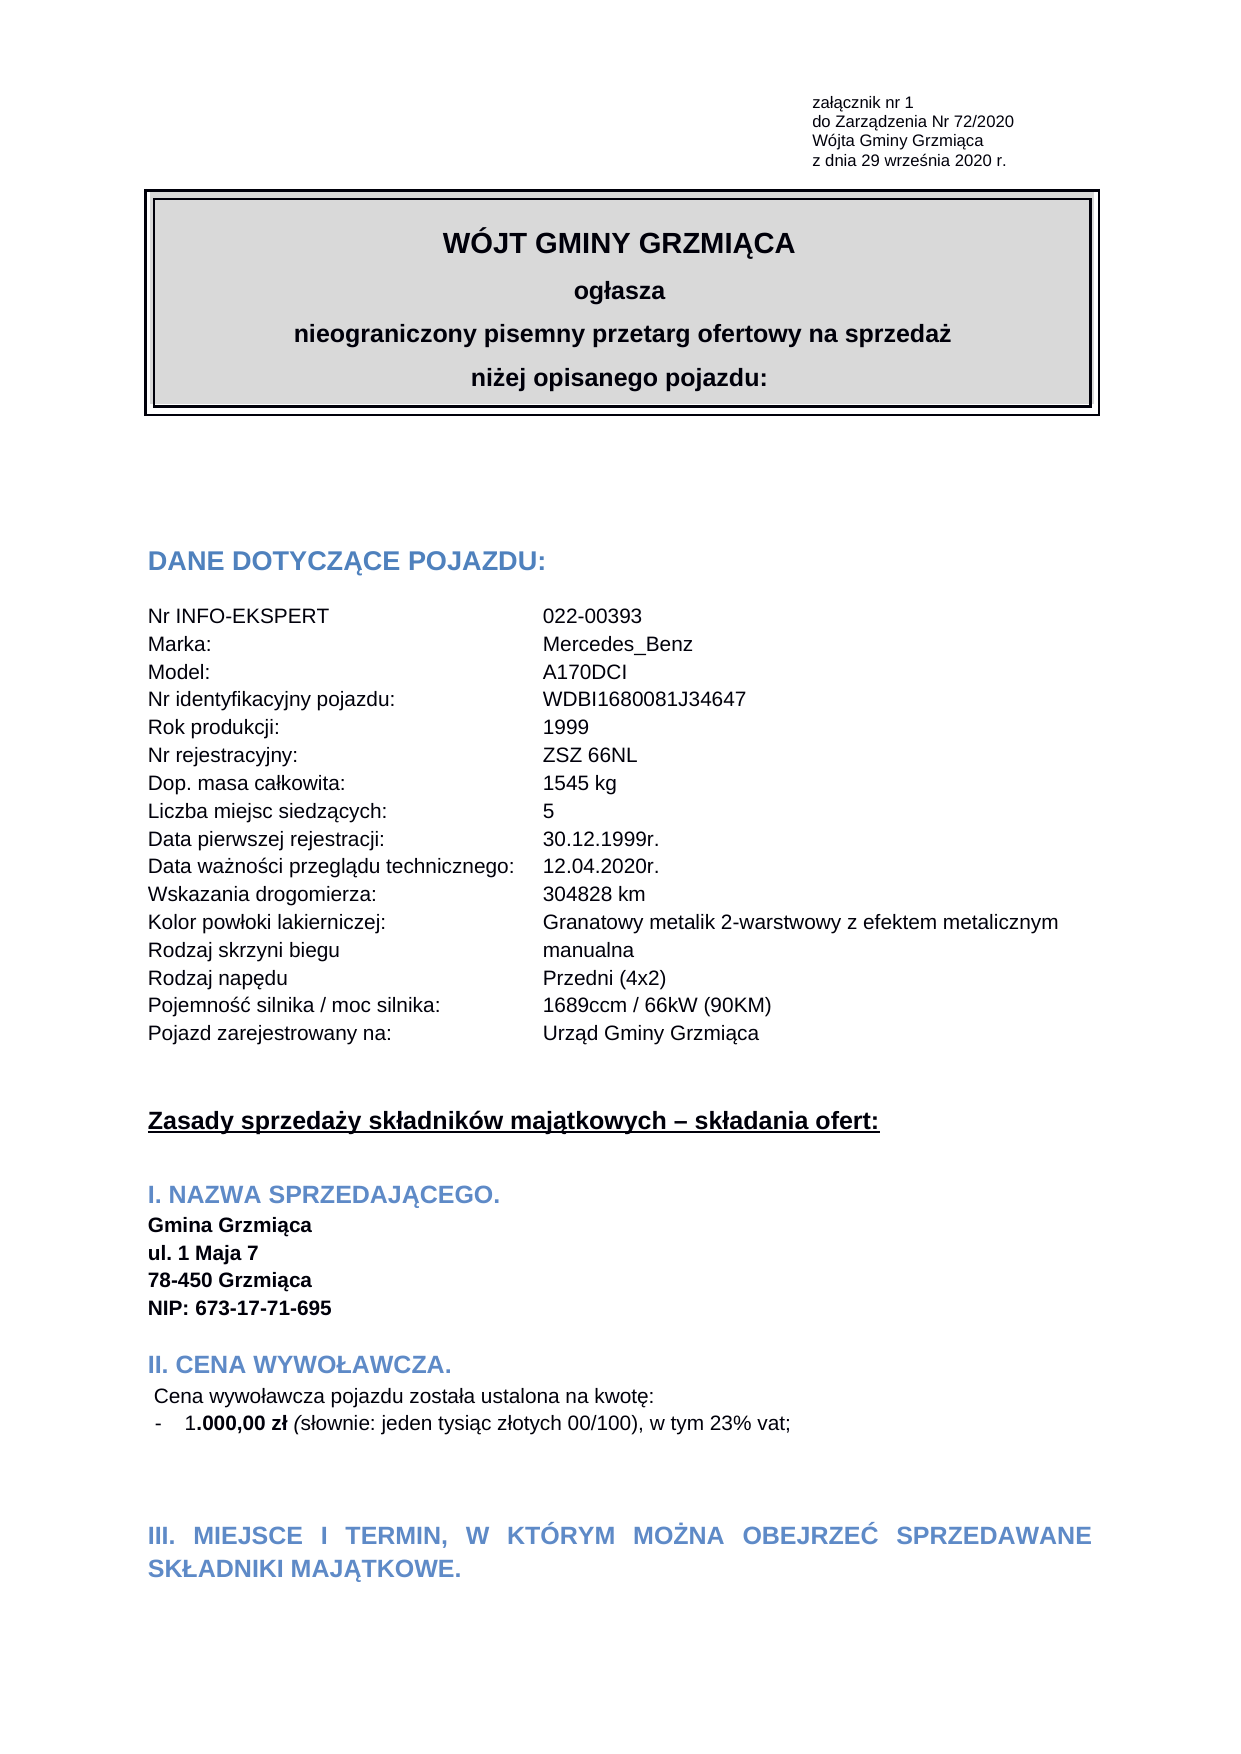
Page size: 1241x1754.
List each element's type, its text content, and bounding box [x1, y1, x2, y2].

table_cell Data pierwszej rejestracji: [136, 826, 531, 854]
text NIP: 673-17-71-695 [148, 1295, 1093, 1319]
table_cell Marka: [136, 632, 531, 659]
text 78-450 Grzmiąca [148, 1268, 1093, 1292]
table_header 022-00393 [531, 604, 1096, 632]
text III. MIEJSCE I TERMIN, W KTÓRYM MOŻNA OBEJRZEĆ SPRZEDAWANE SKŁADNIKI MAJĄTKOWE. [148, 1521, 1093, 1583]
table_cell Data ważności przeglądu technicznego: [136, 854, 531, 882]
text - 1.000,00 zł (słownie: jeden tysiąc złotych 00/100), w tym 23% vat; [154, 1411, 1093, 1435]
table_cell 5 [531, 799, 1096, 826]
subtitle DANE DOTYCZĄCE POJAZDU: [148, 545, 1093, 576]
table_cell A170DCI [531, 660, 1096, 687]
table_cell 1689ccm / 66kW (90KM) [531, 993, 1096, 1021]
table_header Nr INFO-EKSPERT [136, 604, 531, 632]
table_cell 30.12.1999r. [531, 826, 1096, 854]
table_cell Urząd Gminy Grzmiąca [531, 1021, 1096, 1049]
table_header WÓJT GMINY GRZMIĄCA ogłasza nieograniczony pisemny przetarg ofertowy na sprzedaż niżej opisanego pojazdu: [150, 192, 1094, 404]
table_cell Przedni (4x2) [531, 965, 1096, 993]
table_cell Rok produkcji: [136, 715, 531, 743]
table_cell Granatowy metalik 2-warstwowy z efektem metalicznym [531, 910, 1096, 938]
table_cell WDBI1680081J34647 [531, 687, 1096, 715]
table_cell Pojazd zarejestrowany na: [136, 1021, 531, 1049]
table_cell Nr rejestracyjny: [136, 743, 531, 771]
text ul. 1 Maja 7 [148, 1240, 1093, 1264]
table_cell Kolor powłoki lakierniczej: [136, 910, 531, 938]
table_cell Mercedes_Benz [531, 632, 1096, 659]
table_cell manualna [531, 938, 1096, 965]
subtitle I. NAZWA SPRZEDAJĄCEGO. [148, 1180, 1093, 1209]
table_cell Model: [136, 660, 531, 687]
table_cell Rodzaj skrzyni biegu [136, 938, 531, 965]
table_cell Pojemność silnika / moc silnika: [136, 993, 531, 1021]
table_cell Nr identyfikacyjny pojazdu: [136, 687, 531, 715]
table_cell ZSZ 66NL [531, 743, 1096, 771]
table_cell 1545 kg [531, 771, 1096, 798]
table_cell Dop. masa całkowita: [136, 771, 531, 798]
table_cell Wskazania drogomierza: [136, 882, 531, 910]
table_cell 304828 km [531, 882, 1096, 910]
table_cell 1999 [531, 715, 1096, 743]
text II. CENA WYWOŁAWCZA. [148, 1350, 1093, 1379]
table_cell Rodzaj napędu [136, 965, 531, 993]
table_cell Liczba miejsc siedzących: [136, 799, 531, 826]
table_cell 12.04.2020r. [531, 854, 1096, 882]
text Gmina Grzmiąca [148, 1213, 1093, 1237]
text Zasady sprzedaży składników majątkowych – składania ofert: [148, 1106, 1093, 1135]
text Cena wywoławcza pojazdu została ustalona na kwotę: [153, 1383, 1093, 1407]
